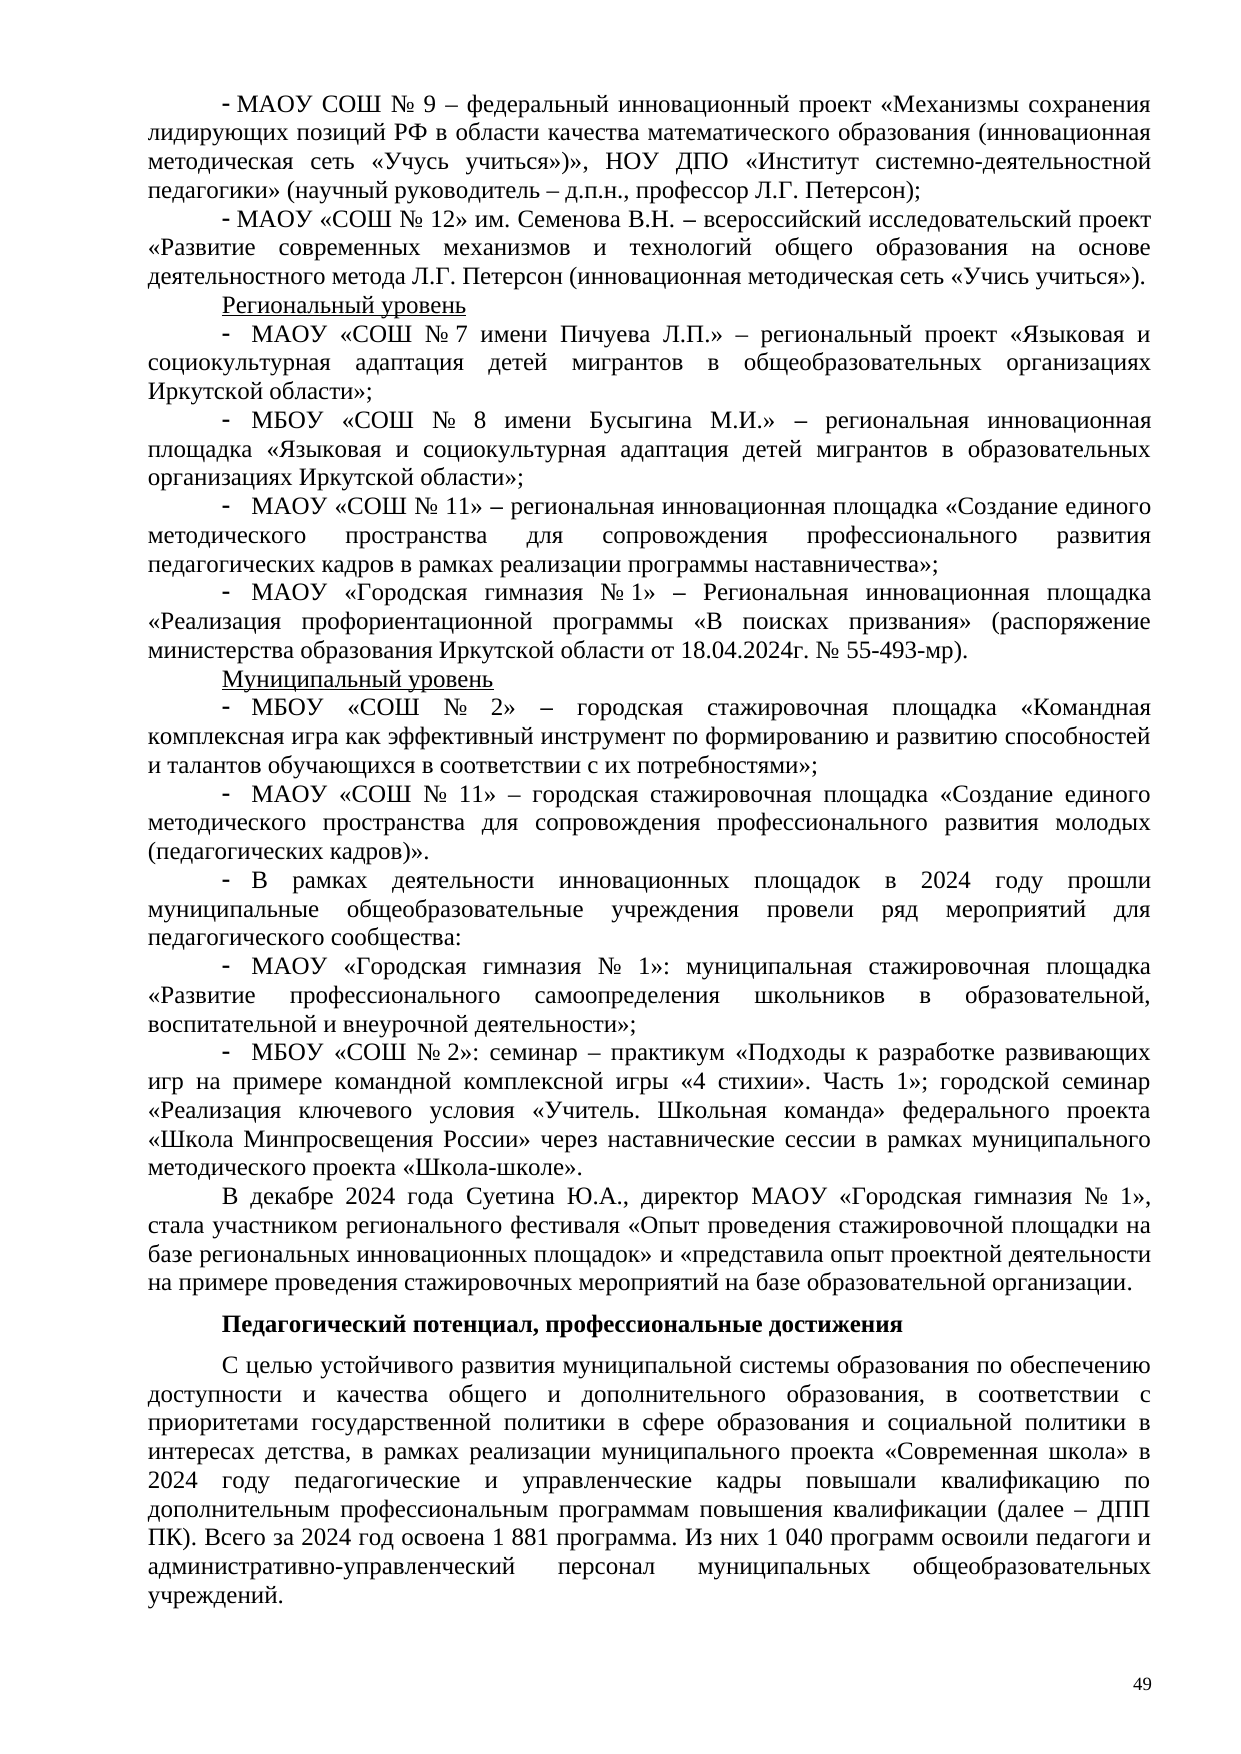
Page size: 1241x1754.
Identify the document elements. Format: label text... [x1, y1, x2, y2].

list МАОУ СОШ № 9 – федеральный инновационный проект «Механизмы сохранения лидирующих позиций РФ в области качества математического образования (инновационная методическая сеть «Учусь учиться»)», НОУ ДПО «Институт системно-деятельностной педагогики» (научный руководитель – д.п.н., профессор Л.Г. Петерсон); [148, 89, 1152, 204]
subtitle Педагогический потенциал, профессиональные достижения [148, 1309, 1152, 1337]
text Муниципальный уровень [148, 664, 1152, 692]
list МБОУ «СОШ № 2»: семинар – практикум «Подходы к разработке развивающих игр на примере командной комплексной игры «4 стихии». Часть 1»; городской семинар «Реализация ключевого условия «Учитель. Школьная команда» федерального проекта «Школа Минпросвещения России» через наставнические сессии в рамках муниципального методического проекта «Школа-школе». [148, 1037, 1152, 1181]
list МАОУ «СОШ № 12» им. Семенова В.Н. – всероссийский исследовательский проект «Развитие современных механизмов и технологий общего образования на основе деятельностного метода Л.Г. Петерсон (инновационная методическая сеть «Учись учиться»). [148, 204, 1152, 290]
list МБОУ «СОШ № 2» – городская стажировочная площадка «Командная комплексная игра как эффективный инструмент по формированию и развитию способностей и талантов обучающихся в соответствии с их потребностями»; [148, 692, 1152, 779]
list МАОУ «Городская гимназия № 1» – Региональная инновационная площадка «Реализация профориентационной программы «В поисках призвания» (распоряжение министерства образования Иркутской области от 18.04.2024г. № 55-493-мр). [148, 577, 1152, 664]
text В декабре 2024 года Суетина Ю.А., директор МАОУ «Городская гимназия № 1», стала участником регионального фестиваля «Опыт проведения стажировочной площадки на базе региональных инновационных площадок» и «представила опыт проектной деятельности на примере проведения стажировочных мероприятий на базе образовательной организации. [148, 1239, 1152, 1296]
text С целью устойчивого развития муниципальной системы образования по обеспечению доступности и качества общего и дополнительного образования, в соответствии с приоритетами государственной политики в сфере образования и социальной политики в интересах детства, в рамках реализации муниципального проекта «Современная школа» в 2024 году педагогические и управленческие кадры повышали квалификацию по дополнительным профессиональным программам повышения квалификации (далее – ДПП ПК). Всего за 2024 год освоена 1 881 программа. Из них 1 040 программ освоили педагоги и административно-управленческий персонал муниципальных общеобразовательных учреждений. [148, 1350, 1152, 1609]
list МАОУ «Городская гимназия № 1»: муниципальная стажировочная площадка «Развитие профессионального самоопределения школьников в образовательной, воспитательной и внеурочной деятельности»; [148, 951, 1152, 1037]
list МАОУ «СОШ № 7 имени Пичуева Л.П.» – региональный проект «Языковая и социокультурная адаптация детей мигрантов в общеобразовательных организациях Иркутской области»; [148, 319, 1152, 405]
list В рамках деятельности инновационных площадок в 2024 году прошли муниципальные общеобразовательные учреждения провели ряд мероприятий для педагогического сообщества: [148, 865, 1152, 951]
list МАОУ «СОШ № 11» – региональная инновационная площадка «Создание единого методического пространства для сопровождения профессионального развития педагогических кадров в рамках реализации программы наставничества»; [148, 491, 1152, 577]
list МАОУ «СОШ № 11» – городская стажировочная площадка «Создание единого методического пространства для сопровождения профессионального развития молодых (педагогических кадров)». [148, 779, 1152, 865]
list МБОУ «СОШ № 8 имени Бусыгина М.И.» – региональная инновационная площадка «Языковая и социокультурная адаптация детей мигрантов в образовательных организациях Иркутской области»; [148, 405, 1152, 491]
text Региональный уровень [148, 290, 1152, 319]
